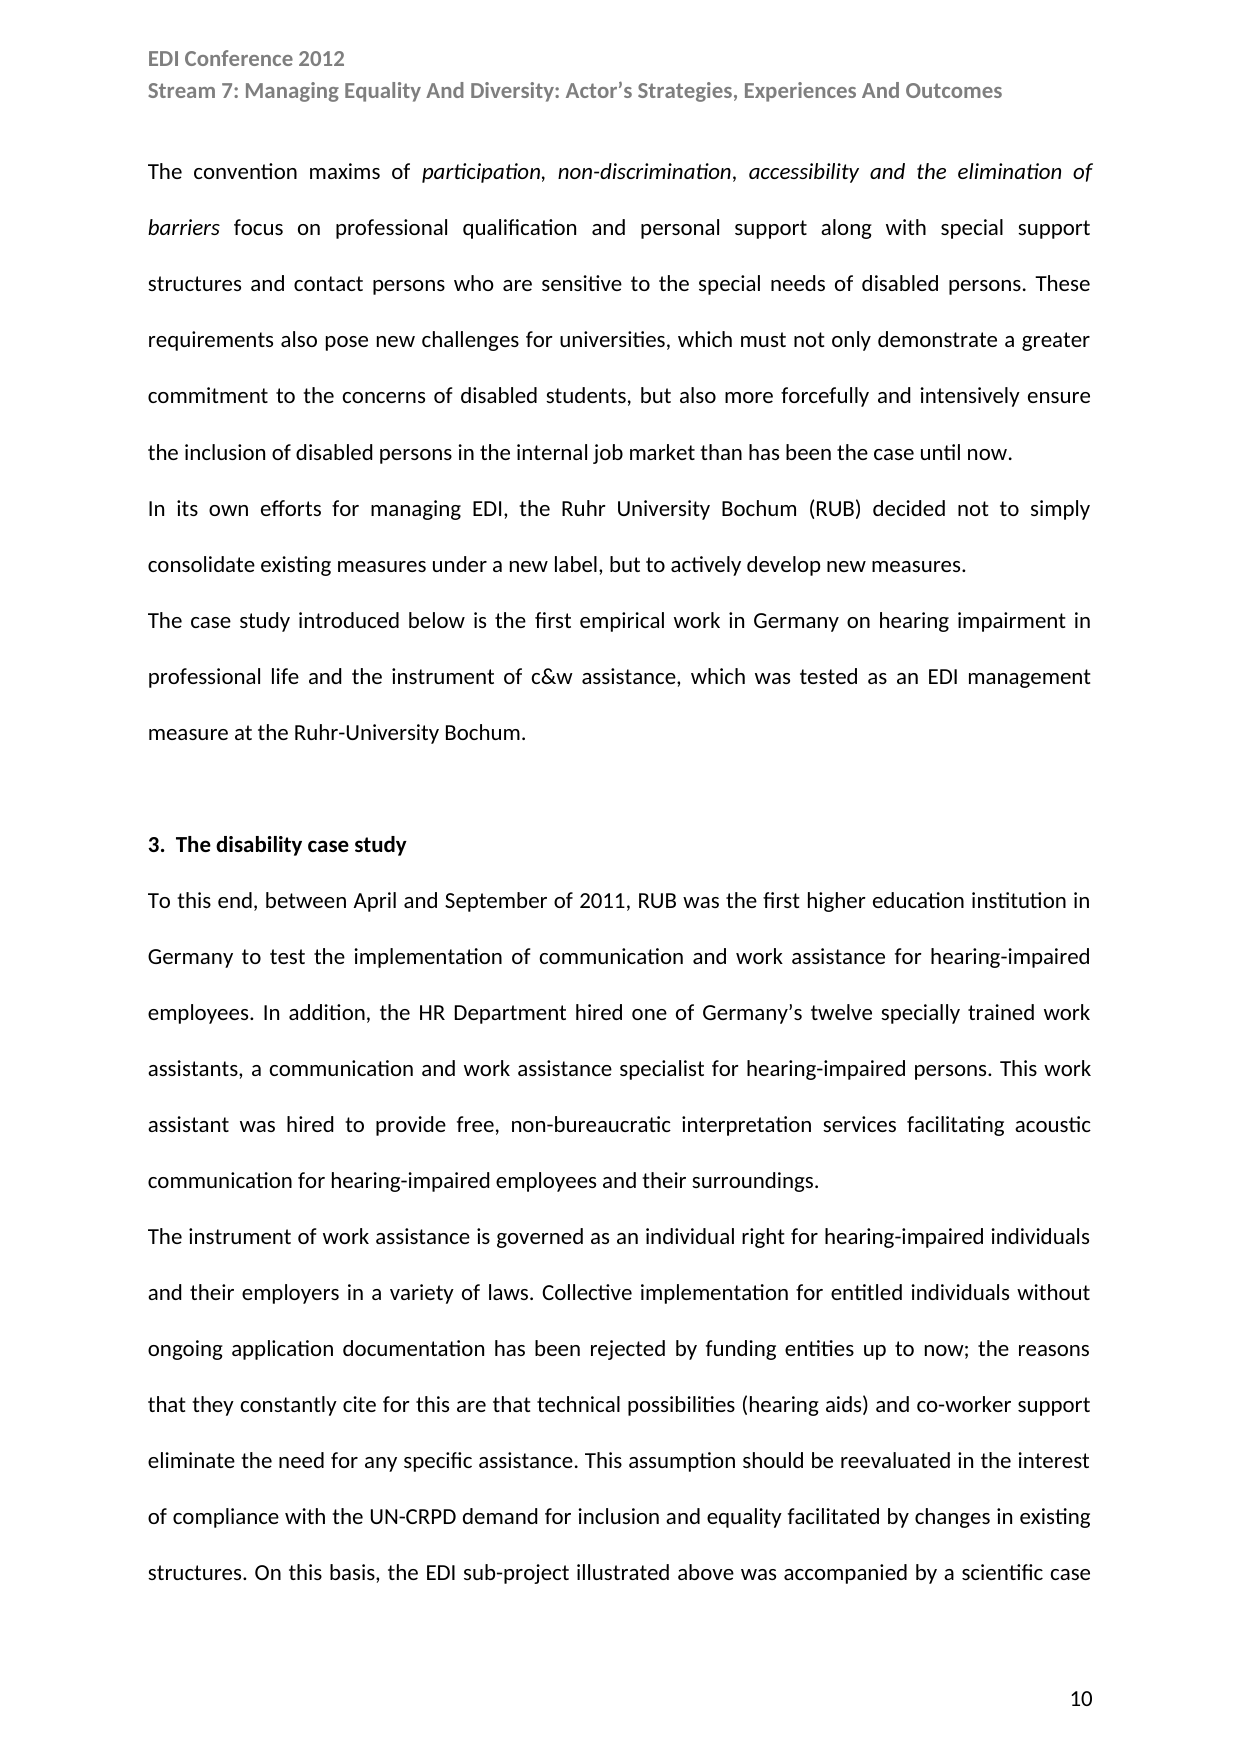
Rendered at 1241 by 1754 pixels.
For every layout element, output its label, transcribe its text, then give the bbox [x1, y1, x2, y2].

text The case study introduced below is the first empirical work in Germany on hearing impairment in professional life and the instrument of c&w assistance, which was tested as an EDI management measure at the Ruhr-University Bochum. [148, 606, 1092, 746]
text To this end, between April and September of 2011, RUB was the first higher education institution in Germany to test the implementation of communication and work assistance for hearing-impaired employees. In addition, the HR Department hired one of Germany’s twelve specially trained work assistants, a communication and work assistance specialist for hearing-impaired persons. This work assistant was hired to provide free, non-bureaucratic interpretation services facilitating acoustic communication for hearing-impaired employees and their surroundings. [148, 886, 1092, 1194]
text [148, 1222, 1092, 1587]
text 3. The disability case study [148, 830, 1092, 858]
text In its own efforts for managing EDI, the Ruhr University Bochum (RUB) decided not to simply consolidate existing measures under a new label, but to actively develop new measures. [148, 494, 1092, 578]
text The convention maxims of participation, non-discrimination, accessibility and the elimination of barriers focus on professional qualification and personal support along with special support structures and contact persons who are sensitive to the special needs of disabled persons. These requirements also pose new challenges for universities, which must not only demonstrate a greater commitment to the concerns of disabled students, but also more forcefully and intensively ensure the inclusion of disabled persons in the internal job market than has been the case until now. [148, 157, 1092, 466]
